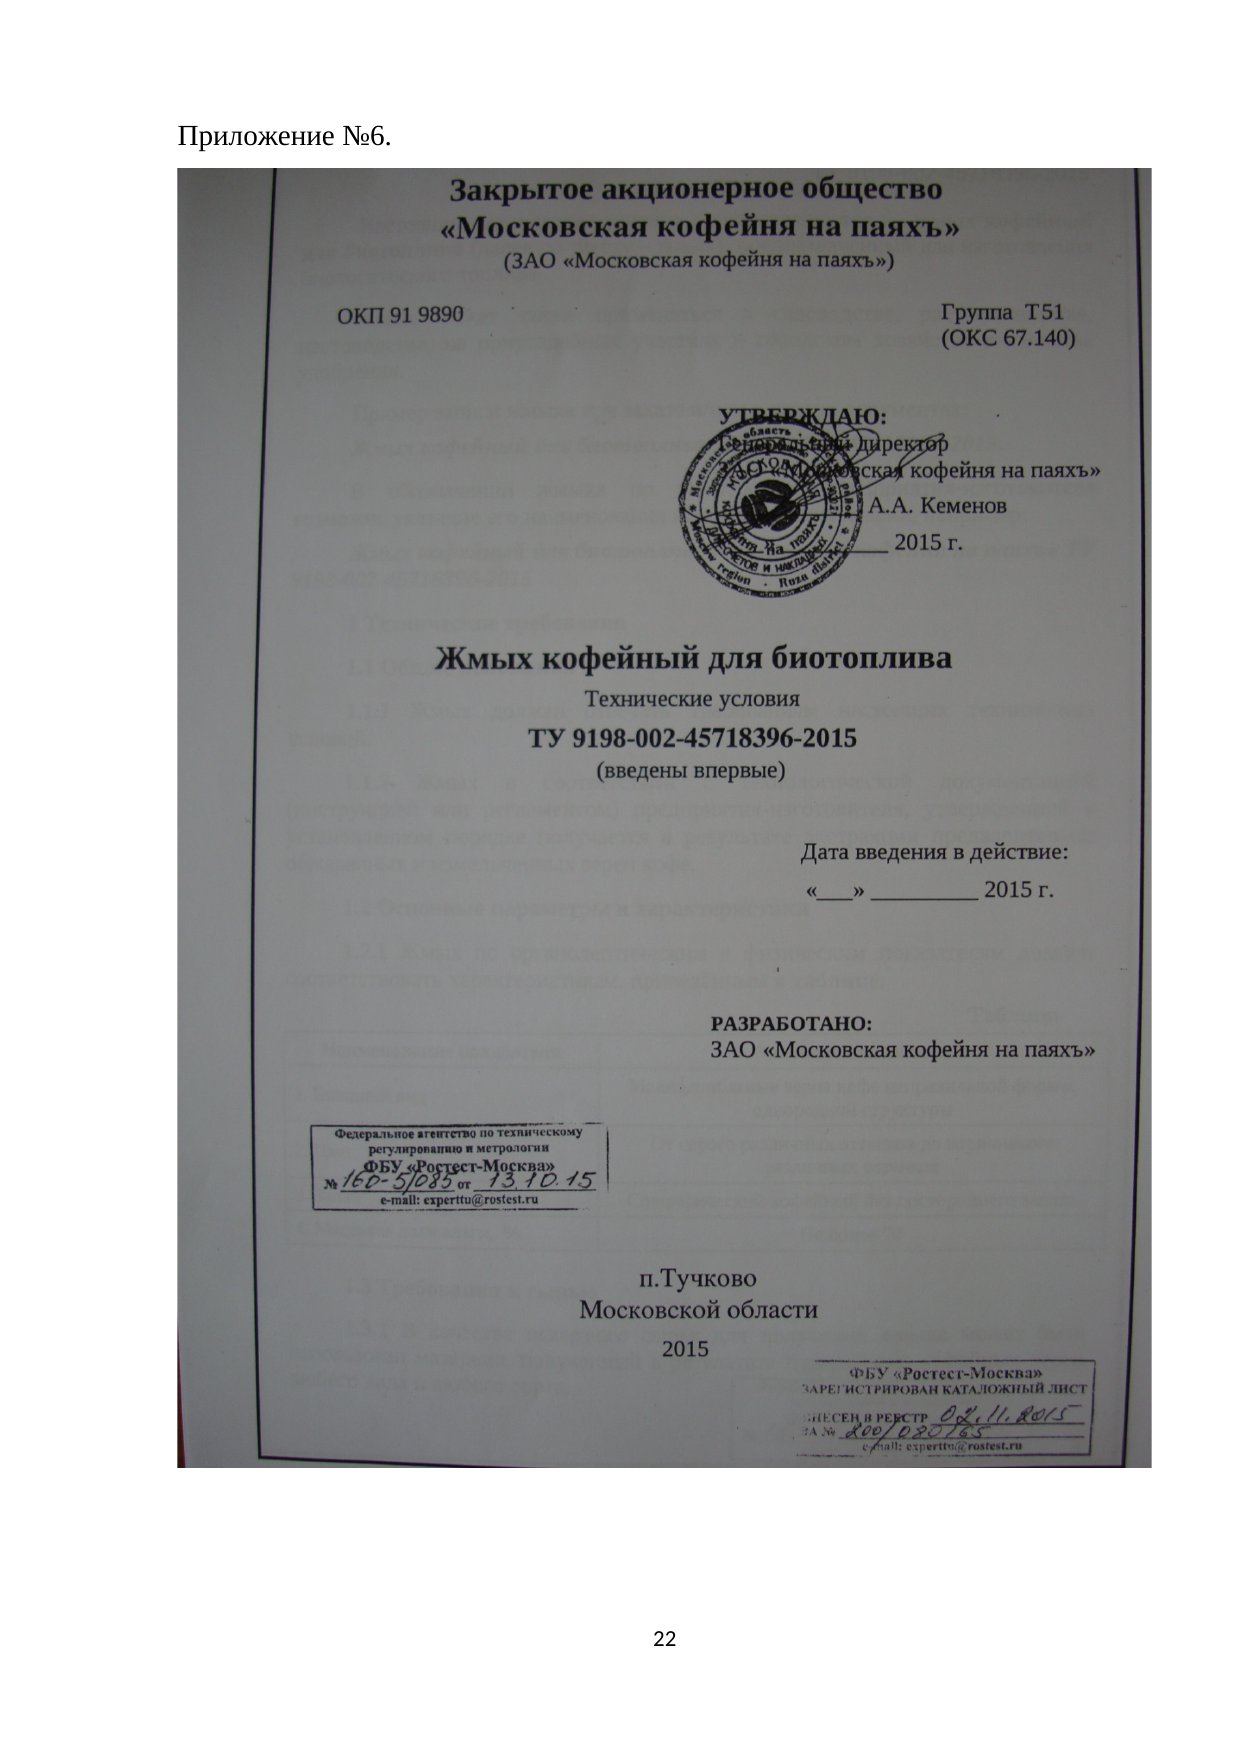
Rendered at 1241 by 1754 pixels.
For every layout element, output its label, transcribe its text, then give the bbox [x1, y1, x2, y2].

text Приложение №6. [177, 118, 1152, 152]
picture [177, 168, 1152, 1468]
